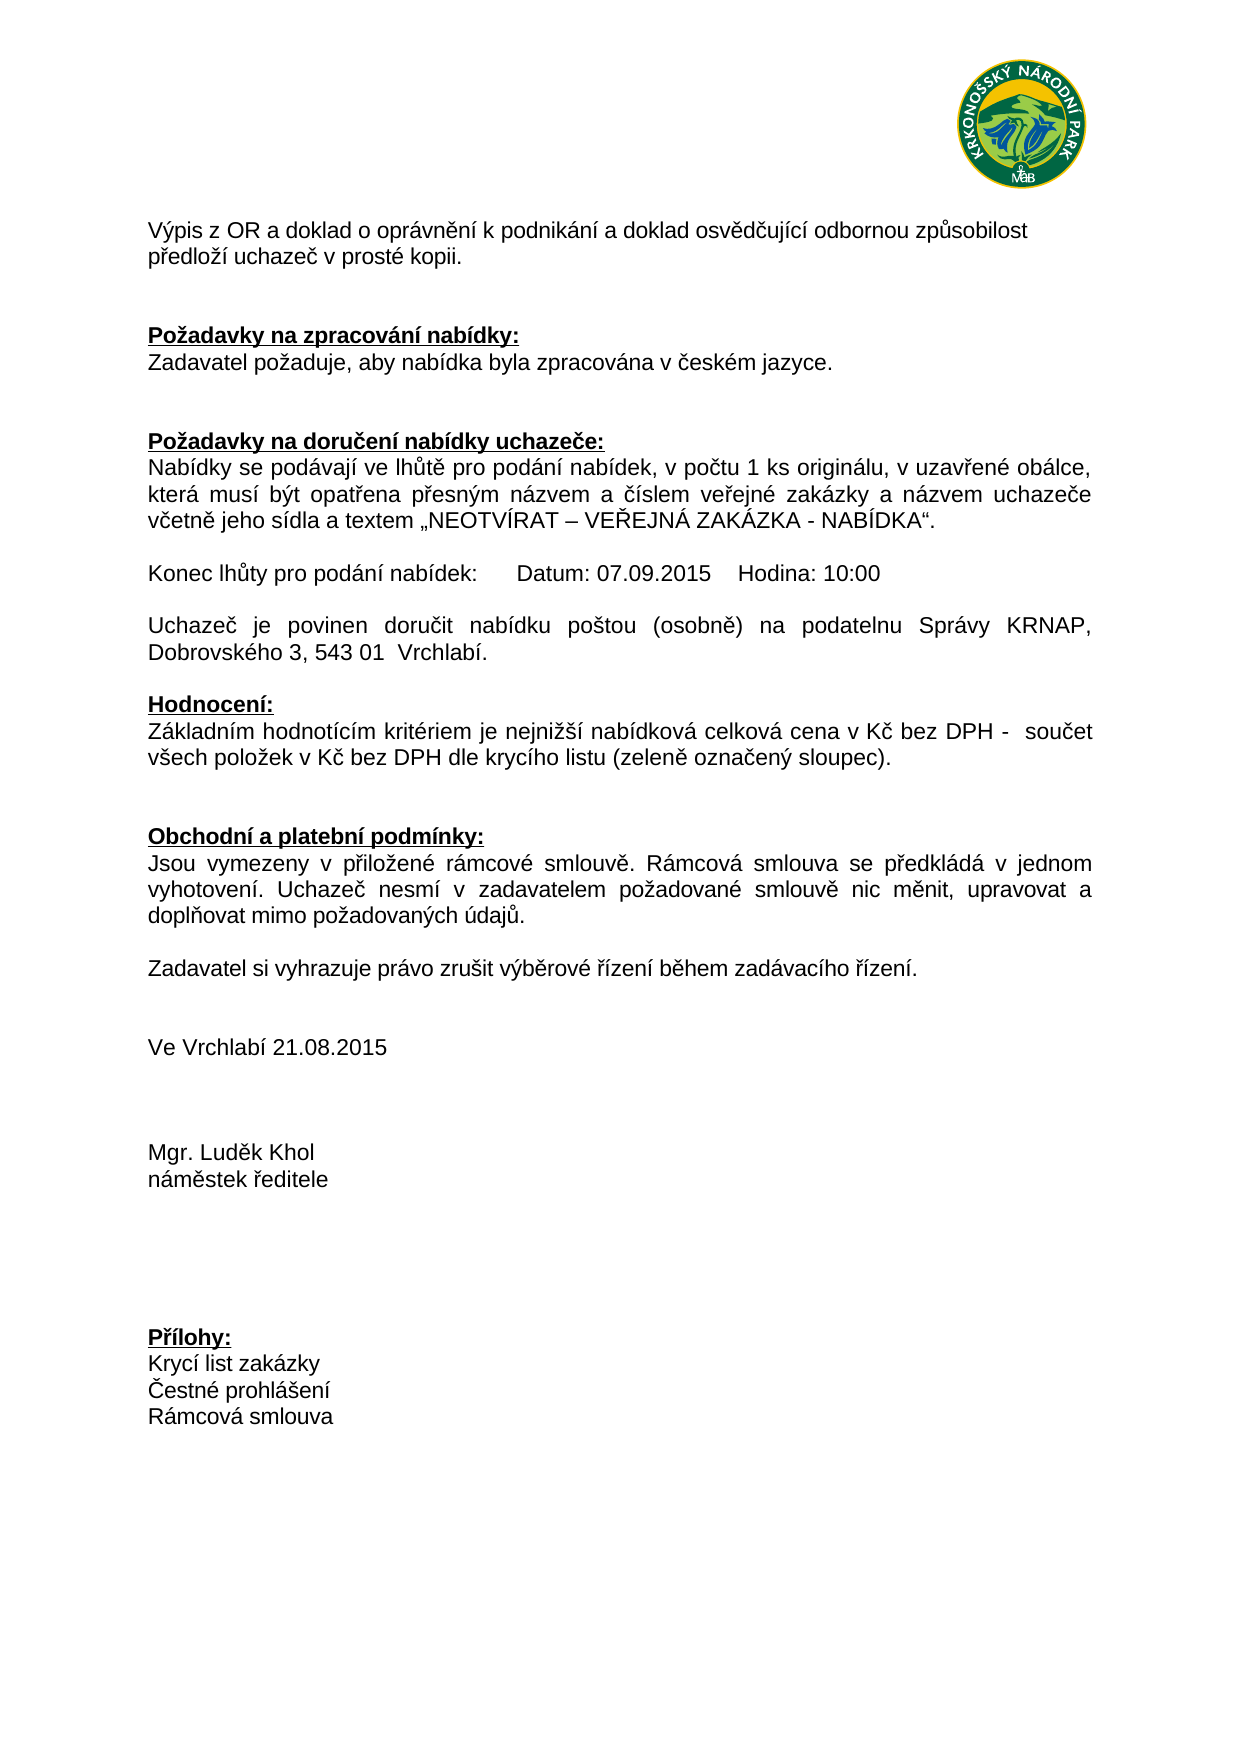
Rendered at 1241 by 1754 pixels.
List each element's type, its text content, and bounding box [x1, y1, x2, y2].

text Přílohy: [148, 1324, 1093, 1350]
text Rámcová smlouva [148, 1403, 1093, 1429]
text Čestné prohlášení [148, 1377, 1093, 1403]
text Zadavatel požaduje, aby nabídka byla zpracována v českém jazyce. [148, 349, 1093, 375]
text náměstek ředitele [148, 1166, 1093, 1192]
text Krycí list zakázky [148, 1350, 1093, 1377]
text Konec lhůty pro podání nabídek: Datum: 07.09.2015 Hodina: 10:00 [148, 559, 1093, 586]
text Jsou vymezeny v přiložené rámcové smlouvě. Rámcová smlouva se předkládá v jednom vyhotovení. Uchazeč nesmí v zadavatelem požadované smlouvě nic měnit, upravovat a doplňovat mimo požadovaných údajů. [148, 849, 1093, 928]
text Hodnocení: [148, 691, 1093, 718]
text Uchazeč je povinen doručit nabídku poštou (osobně) na podatelnu Správy KRNAP, Dobrovského 3, 543 01 Vrchlabí. [148, 612, 1093, 665]
text Výpis z OR a doklad o oprávnění k podnikání a doklad osvědčující odbornou způsobilost předloží uchazeč v prosté kopii. [148, 217, 1093, 270]
text Obchodní a platební podmínky: [148, 823, 1093, 849]
text Požadavky na zpracování nabídky: [148, 322, 1093, 349]
text Mgr. Luděk Khol [148, 1139, 1093, 1166]
text Základním hodnotícím kritériem je nejnižší nabídková celková cena v Kč bez DPH - součet všech položek v Kč bez DPH dle krycího listu (zeleně označený sloupec). [148, 718, 1093, 770]
text Zadavatel si vyhrazuje právo zrušit výběrové řízení během zadávacího řízení. [148, 955, 1093, 981]
text Požadavky na doručení nabídky uchazeče: [148, 428, 1093, 454]
text Ve Vrchlabí 21.08.2015 [148, 1034, 1093, 1060]
text Nabídky se podávají ve lhůtě pro podání nabídek, v počtu 1 ks originálu, v uzavřené obálce, která musí být opatřena přesným názvem a číslem veřejné zakázky a názvem uchazeče včetně jeho sídla a textem „NEOTVÍRAT – VEŘEJNÁ ZAKÁZKA - NABÍDKA“. [148, 454, 1093, 533]
